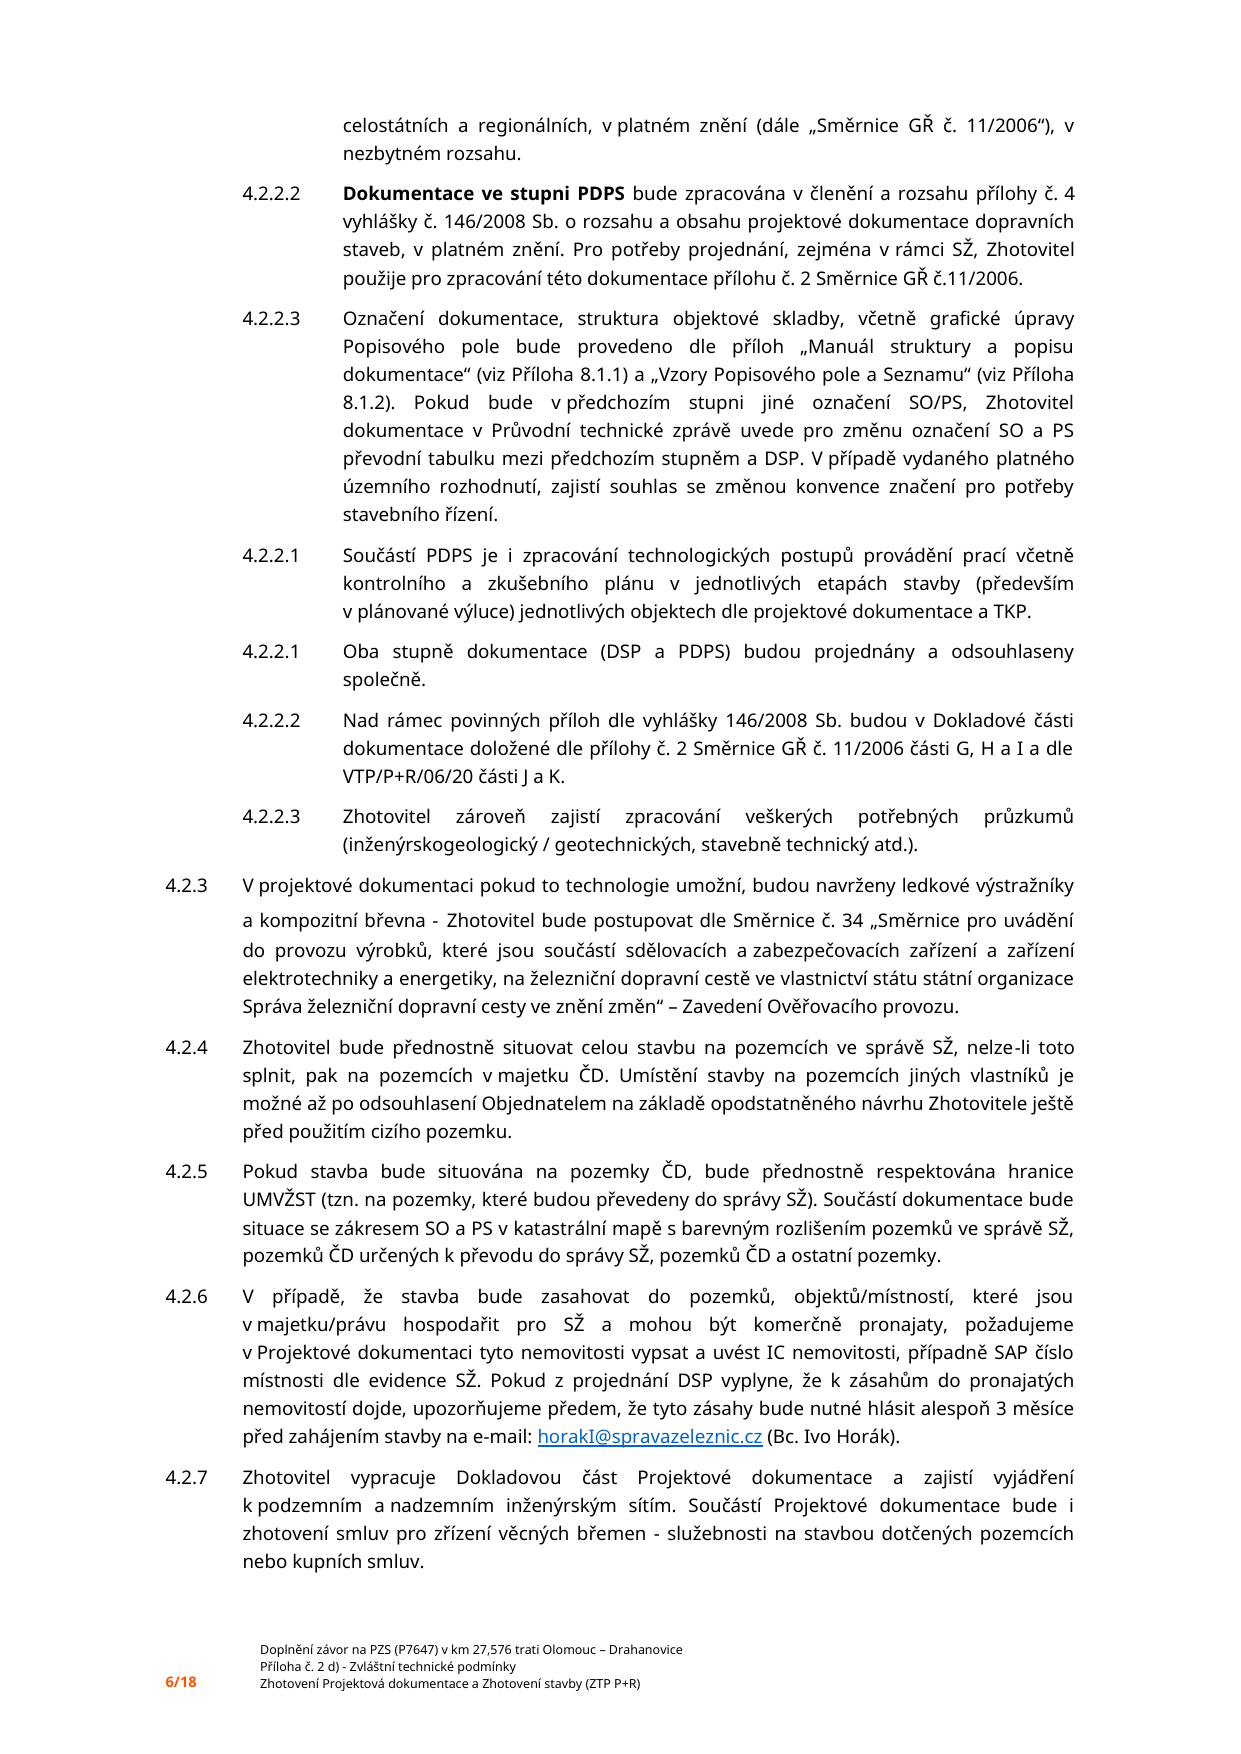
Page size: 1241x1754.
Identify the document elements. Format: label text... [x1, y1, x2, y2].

text Zhotovitel bude přednostně situovat celou stavbu na pozemcích ve správě SŽ, nelze-li toto splnit, pak na pozemcích v majetku ČD. Umístění stavby na pozemcích jiných vlastníků je možné až po odsouhlasení Objednatelem na základě opodstatněného návrhu Zhotovitele ještě před použitím cizího pozemku. [165, 1034, 1075, 1144]
text Zhotovitel zároveň zajistí zpracování veškerých potřebných průzkumů (inženýrskogeologický / geotechnických, stavebně technický atd.). [242, 804, 1075, 857]
list Oba stupně dokumentace (DSP a PDPS) budou projednány a odsouhlaseny společně. [242, 638, 1075, 692]
text Nad rámec povinných příloh dle vyhlášky 146/2008 Sb. budou v Dokladové části dokumentace doložené dle přílohy č. 2 Směrnice GŘ č. 11/2006 části G, H a I a dle VTP/P+R/06/20 části J a K. [242, 707, 1075, 789]
text Pokud stavba bude situována na pozemky ČD, bude přednostně respektována hranice UMVŽST (tzn. na pozemky, které budou převedeny do správy SŽ). Součástí dokumentace bude situace se zákresem SO a PS v katastrální mapě s barevným rozlišením pozemků ve správě SŽ, pozemků ČD určených k převodu do správy SŽ, pozemků ČD a ostatní pozemky. [165, 1159, 1075, 1268]
text Dokumentace ve stupni PDPS bude zpracována v členění a rozsahu přílohy č. 4 vyhlášky č. 146/2008 Sb. o rozsahu a obsahu projektové dokumentace dopravních staveb, v platném znění. Pro potřeby projednání, zejména v rámci SŽ, Zhotovitel použije pro zpracování této dokumentace přílohu č. 2 Směrnice GŘ č.11/2006. [242, 181, 1075, 290]
text Označení dokumentace, struktura objektové skladby, včetně grafické úpravy Popisového pole bude provedeno dle příloh „Manuál struktury a popisu dokumentace“ (viz Příloha 8.1.1) a „Vzory Popisového pole a Seznamu“ (viz Příloha 8.1.2). Pokud bude v předchozím stupni jiné označení SO/PS, Zhotovitel dokumentace v Průvodní technické zprávě uvede pro změnu označení SO a PS převodní tabulku mezi předchozím stupněm a DSP. V případě vydaného platného územního rozhodnutí, zajistí souhlas se změnou konvence značení pro potřeby stavebního řízení. [242, 305, 1075, 527]
text V projektové dokumentaci pokud to technologie umožní, budou navrženy ledkové výstražníky a kompozitní břevna - Zhotovitel bude postupovat dle Směrnice č. 34 „Směrnice pro uvádění do provozu výrobků, které jsou součástí sdělovacích a zabezpečovacích zařízení a zařízení elektrotechniky a energetiky, na železniční dopravní cestě ve vlastnictví státu státní organizace Správa železniční dopravní cesty ve znění změn“ – Zavedení Ověřovacího provozu. [165, 872, 1075, 1019]
text V případě, že stavba bude zasahovat do pozemků, objektů/místností, které jsou v majetku/právu hospodařit pro SŽ a mohou být komerčně pronajaty, požadujeme v Projektové dokumentaci tyto nemovitosti vypsat a uvést IC nemovitosti, případně SAP číslo místnosti dle evidence SŽ. Pokud z projednání DSP vyplyne, že k zásahům do pronajatých nemovitostí dojde, upozorňujeme předem, že tyto zásahy bude nutné hlásit alespoň 3 měsíce před zahájením stavby na e-mail: horakI@spravazeleznic.cz (Bc. Ivo Horák). [165, 1283, 1075, 1449]
text Zhotovitel vypracuje Dokladovou část Projektové dokumentace a zajistí vyjádření k podzemním a nadzemním inženýrským sítím. Součástí Projektové dokumentace bude i zhotovení smluv pro zřízení věcných břemen - služebnosti na stavbou dotčených pozemcích nebo kupních smluv. [165, 1464, 1075, 1573]
list Součástí PDPS je i zpracování technologických postupů provádění prací včetně kontrolního a zkušebního plánu v jednotlivých etapách stavby (především v plánované výluce) jednotlivých objektech dle projektové dokumentace a TKP. [242, 542, 1075, 623]
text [242, 112, 1075, 166]
